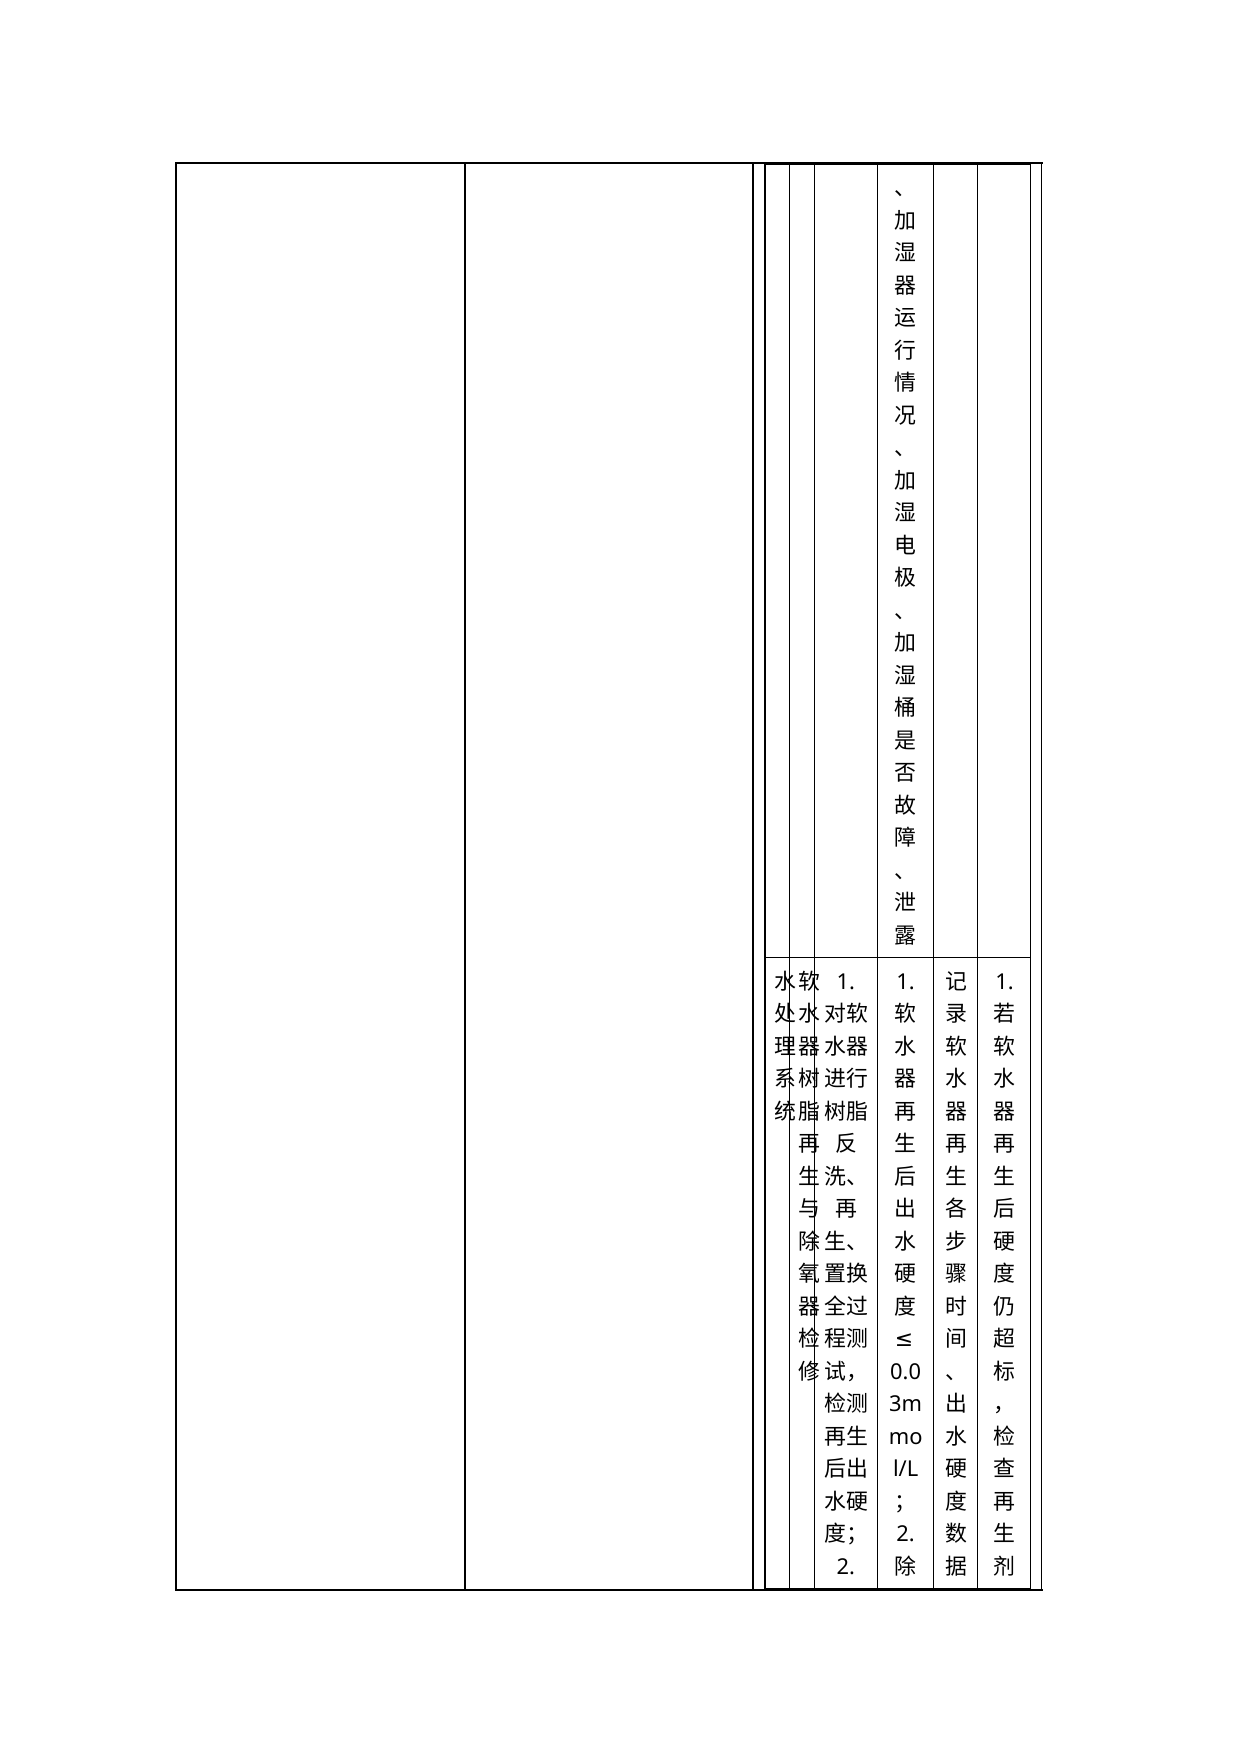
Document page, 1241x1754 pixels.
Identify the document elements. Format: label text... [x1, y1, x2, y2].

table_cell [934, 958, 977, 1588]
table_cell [878, 165, 933, 957]
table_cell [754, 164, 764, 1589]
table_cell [978, 165, 1030, 957]
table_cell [934, 165, 977, 957]
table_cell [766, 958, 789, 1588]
table_cell 1 [177, 164, 464, 1589]
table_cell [878, 958, 933, 1588]
table_cell [466, 164, 752, 1589]
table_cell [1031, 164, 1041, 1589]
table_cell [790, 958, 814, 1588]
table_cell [978, 958, 1030, 1588]
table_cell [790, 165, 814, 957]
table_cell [815, 958, 877, 1588]
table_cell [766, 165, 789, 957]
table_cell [815, 165, 877, 957]
